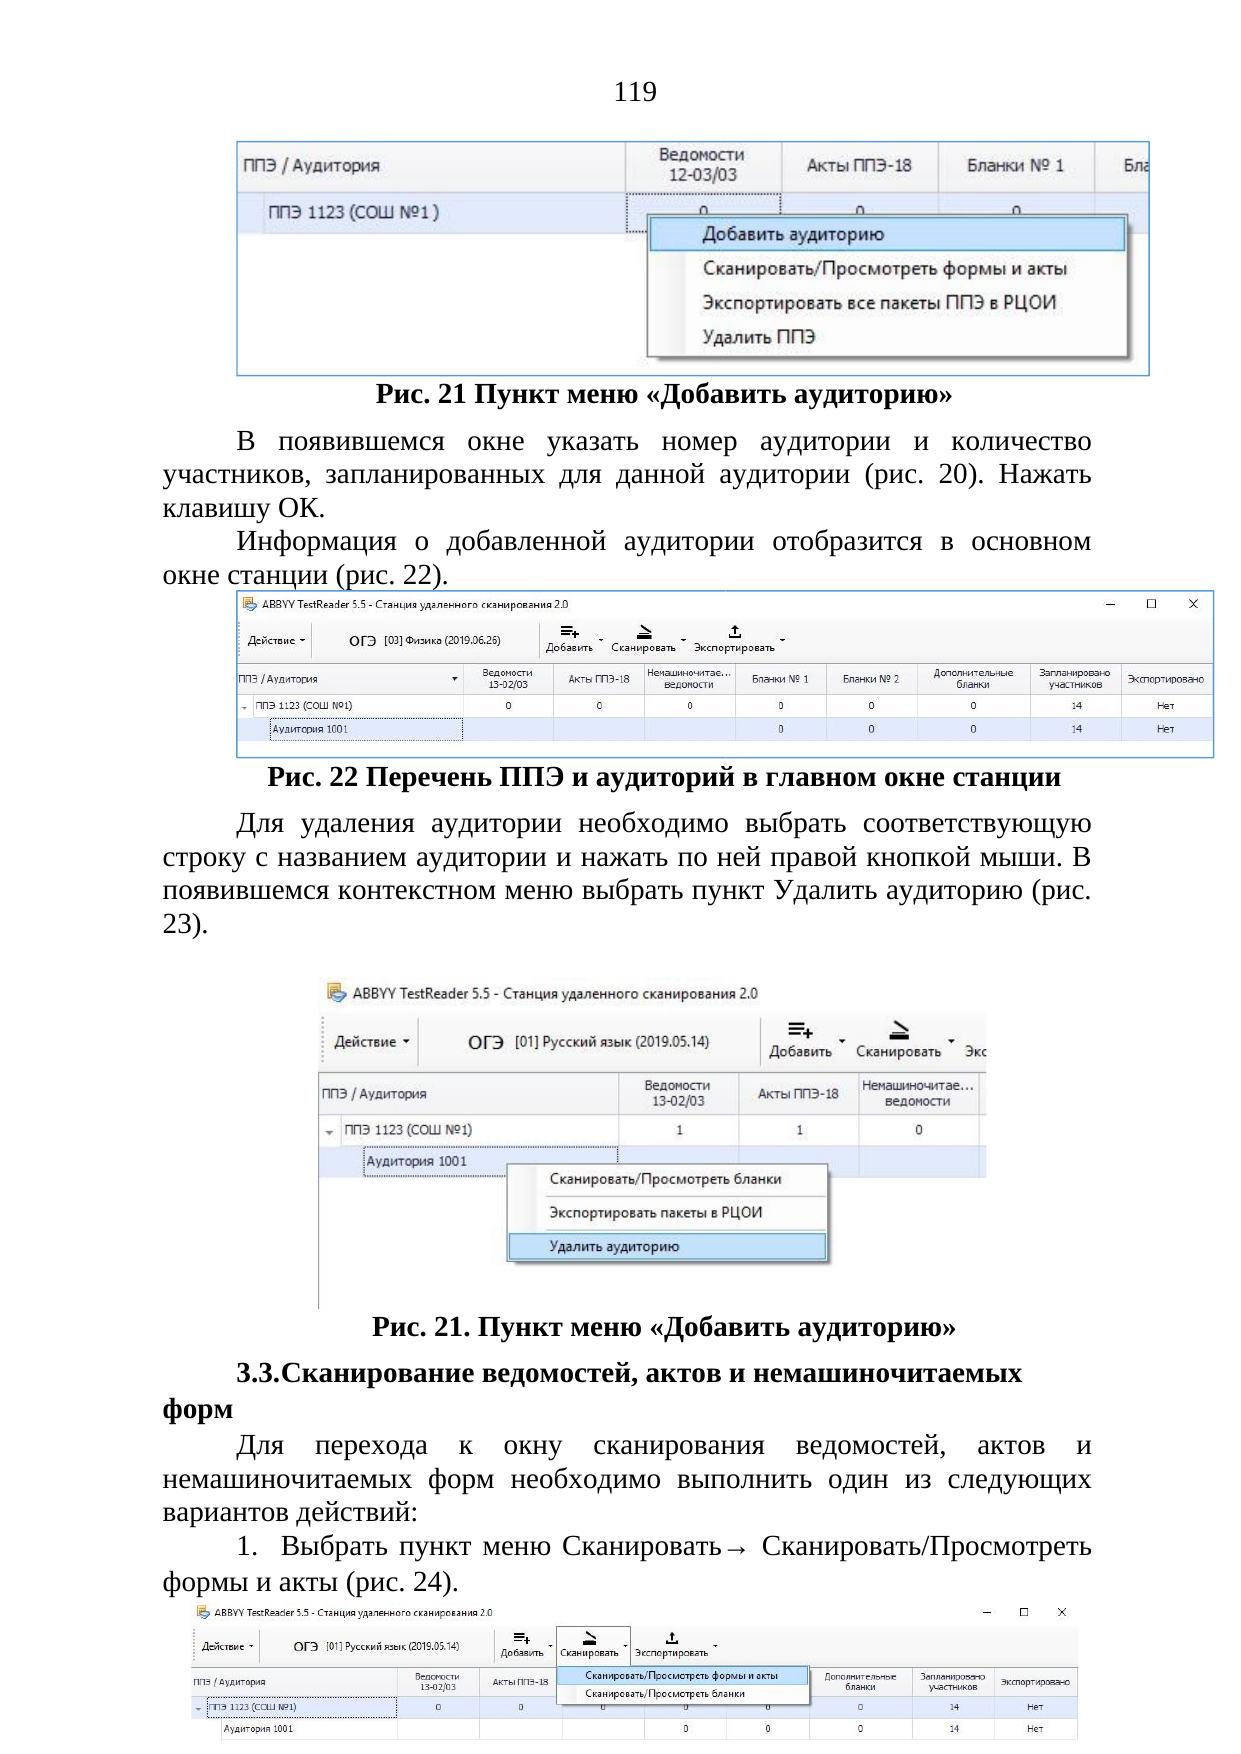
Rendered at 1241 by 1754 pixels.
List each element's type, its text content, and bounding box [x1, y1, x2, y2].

text Рис. 22 Перечень ППЭ и аудиторий в главном окне станции [162, 759, 1092, 793]
picture [318, 977, 987, 1309]
picture [191, 1602, 1079, 1754]
picture [238, 592, 1212, 756]
text Для удаления аудитории необходимо выбрать соответствующую строку с названием аудитории и нажать по ней правой кнопкой мыши. В появившемся контекстном меню выбрать пункт Удалить аудиторию (рис. 23). [162, 805, 1092, 939]
picture [238, 143, 1148, 374]
text Для перехода к окну сканирования ведомостей, актов и немашиночитаемых форм необходимо выполнить один из следующих вариантов действий: [162, 1427, 1092, 1528]
text Информация о добавленной аудитории отобразится в основном окне станции (рис. 22). [162, 523, 1092, 590]
text Рис. 21 Пункт меню «Добавить аудиторию» [162, 377, 1092, 410]
list Сканирование ведомостей, актов и немашиночитаемых форм [162, 1355, 1092, 1425]
text В появившемся окне указать номер аудитории и количество участников, запланированных для данной аудитории (рис. 20). Нажать клавишу ОК. [162, 423, 1092, 523]
list Выбрать пункт меню Сканировать→ Сканировать/Просмотреть формы и акты (рис. 24). [162, 1528, 1092, 1598]
